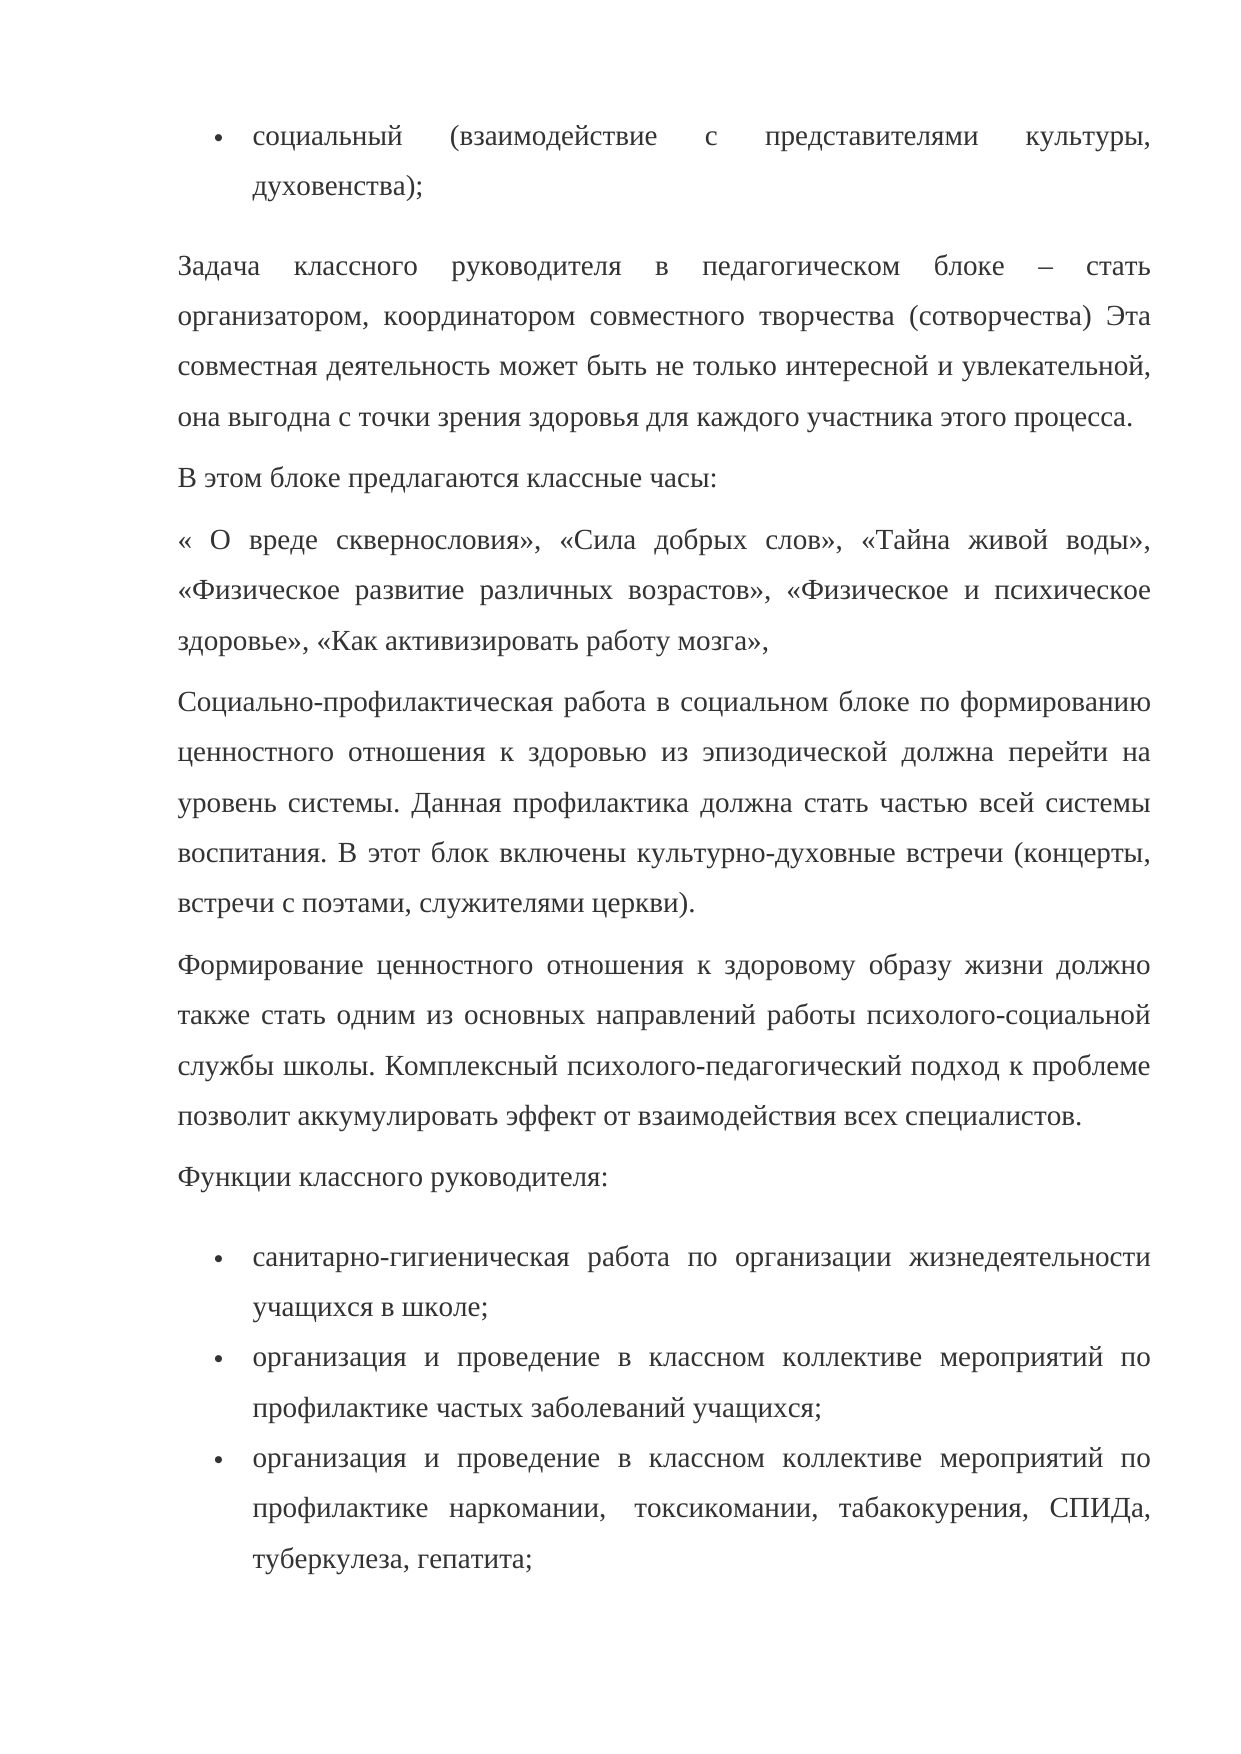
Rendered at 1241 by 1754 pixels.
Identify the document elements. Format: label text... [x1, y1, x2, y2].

text Социально-профилактическая работа в социальном блоке по формированию ценностного отношения к здоровью из эпизодической должна перейти на уровень системы. Данная профилактика должна стать частью всей системы воспитания. В этот блок включены культурно-духовные встречи (концерты, встречи с поэтами, служителями церкви). [177, 684, 1152, 919]
list организация и проведение в классном коллективе мероприятий по профилактике частых заболеваний учащихся; [215, 1339, 1152, 1423]
text Формирование ценностного отношения к здоровому образу жизни должно также стать одним из основных направлений работы психолого-социальной службы школы. Комплексный психолого-педагогический подход к проблеме позволит аккумулировать эффект от взаимодействия всех специалистов. [177, 947, 1152, 1131]
text В этом блоке предлагаются классные часы: [177, 460, 1152, 494]
text « О вреде сквернословия», «Сила добрых слов», «Тайна живой воды», «Физическое развитие различных возрастов», «Физическое и психическое здоровье», «Как активизировать работу мозга», [177, 522, 1152, 656]
list социальный (взаимодействие с представителями культуры, духовенства); [215, 118, 1152, 202]
list организация и проведение в классном коллективе мероприятий по профилактике наркомании, токсикомании, табакокурения, СПИДа, туберкулеза, гепатита; [215, 1440, 1152, 1574]
text Задача классного руководителя в педагогическом блоке – стать организатором, координатором совместного творчества (сотворчества) Эта совместная деятельность может быть не только интересной и увлекательной, она выгодна с точки зрения здоровья для каждого участника этого процесса. [177, 248, 1152, 432]
text Функции классного руководителя: [177, 1159, 1152, 1193]
list санитарно-гигиеническая работа по организации жизнедеятельности учащихся в школе; [215, 1239, 1152, 1323]
